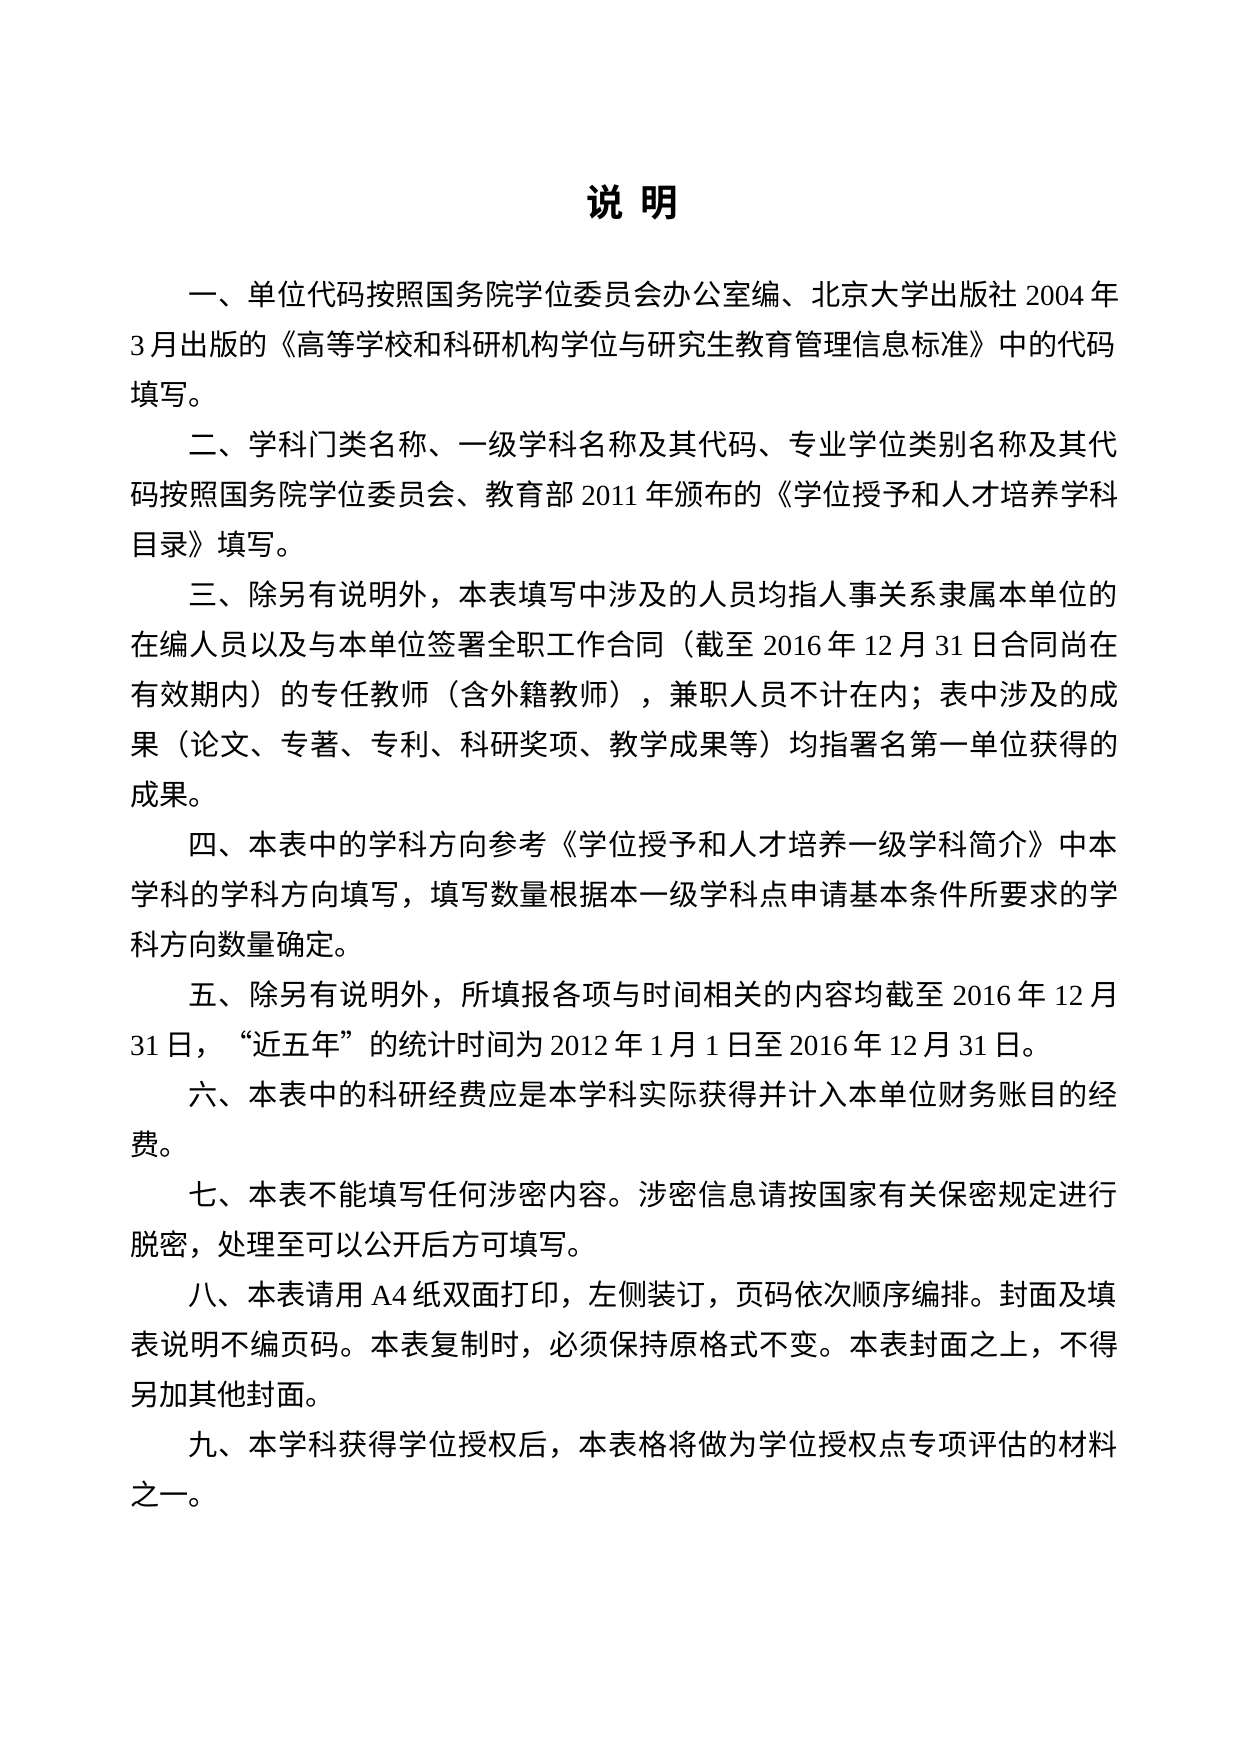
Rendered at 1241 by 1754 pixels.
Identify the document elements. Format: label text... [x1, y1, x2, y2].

text 一、单位代码按照国务院学位委员会办公室编、北京大学出版社2004年3月出版的《高等学校和科研机构学位与研究生教育管理信息标准》中的代码填写。 [130, 266, 1119, 416]
text 三、除另有说明外，本表填写中涉及的人员均指人事关系隶属本单位的在编人员以及与本单位签署全职工作合同（截至2016年12月31日合同尚在有效期内）的专任教师（含外籍教师），兼职人员不计在内；表中涉及的成果（论文、专著、专利、科研奖项、教学成果等）均指署名第一单位获得的成果。 [130, 566, 1119, 816]
text 二、学科门类名称、一级学科名称及其代码、专业学位类别名称及其代码按照国务院学位委员会、教育部2011年颁布的《学位授予和人才培养学科目录》填写。 [130, 416, 1119, 566]
text 五、除另有说明外，所填报各项与时间相关的内容均截至2016年12月31日，“近五年”的统计时间为2012年1月1日至2016年12月31日。 [130, 966, 1119, 1066]
text 六、本表中的科研经费应是本学科实际获得并计入本单位财务账目的经费。 [130, 1066, 1119, 1166]
text 七、本表不能填写任何涉密内容。涉密信息请按国家有关保密规定进行脱密，处理至可以公开后方可填写。 [130, 1166, 1119, 1266]
text 说 明 [130, 173, 1134, 227]
text 四、本表中的学科方向参考《学位授予和人才培养一级学科简介》中本学科的学科方向填写，填写数量根据本一级学科点申请基本条件所要求的学科方向数量确定。 [130, 816, 1119, 966]
text 九、本学科获得学位授权后，本表格将做为学位授权点专项评估的材料之一。 [130, 1416, 1119, 1516]
text 八、本表请用A4纸双面打印，左侧装订，页码依次顺序编排。封面及填表说明不编页码。本表复制时，必须保持原格式不变。本表封面之上，不得另加其他封面。 [130, 1266, 1119, 1416]
